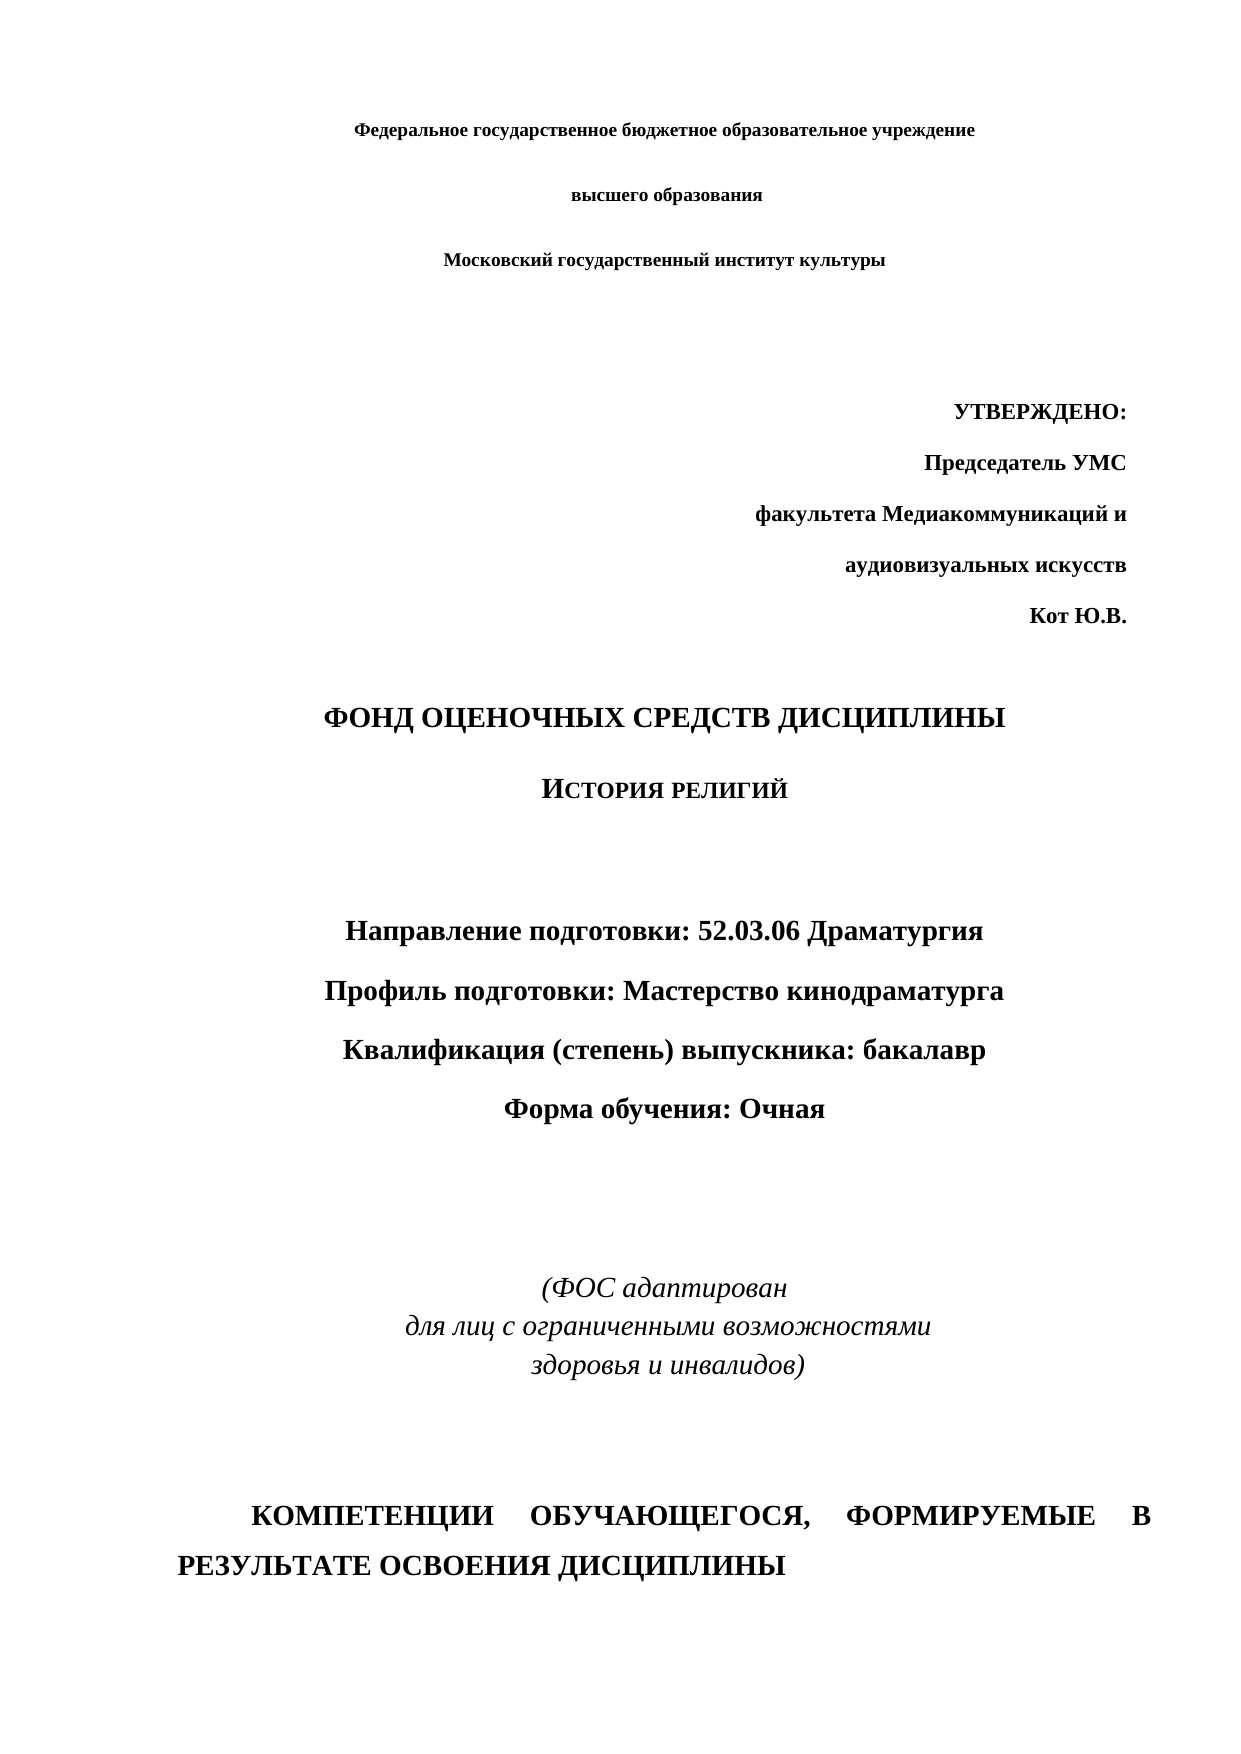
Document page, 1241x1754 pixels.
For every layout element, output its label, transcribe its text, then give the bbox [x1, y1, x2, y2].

text для лиц с ограниченными возможностями [177, 1308, 1152, 1342]
text (ФОС адаптирован [177, 1270, 1152, 1303]
text Профиль подготовки: Мастерство кинодраматурга [177, 973, 1152, 1006]
text здоровья и инвалидов) [177, 1347, 1152, 1380]
text ФОНД ОЦЕНОЧНЫХ СРЕДСТВ ДИСЦИПЛИНЫ [177, 700, 1152, 734]
text Московский государственный институт культуры [177, 248, 1152, 286]
text высшего образования [177, 183, 1152, 221]
text КОМПЕТЕНЦИИ ОБУЧАЮЩЕГОСЯ, ФОРМИРУЕМЫЕ В РЕЗУЛЬТАТЕ ОСВОЕНИЯ ДИСЦИПЛИНЫ [177, 1498, 1152, 1582]
text Направление подготовки: 52.03.06 Драматургия [177, 913, 1152, 947]
text История религий [177, 771, 1152, 805]
text Федеральное государственное бюджетное образовательное учреждение [177, 118, 1152, 156]
text Форма обучения: Очная [177, 1092, 1152, 1125]
text Квалификация (степень) выпускника: бакалавр [177, 1032, 1152, 1066]
